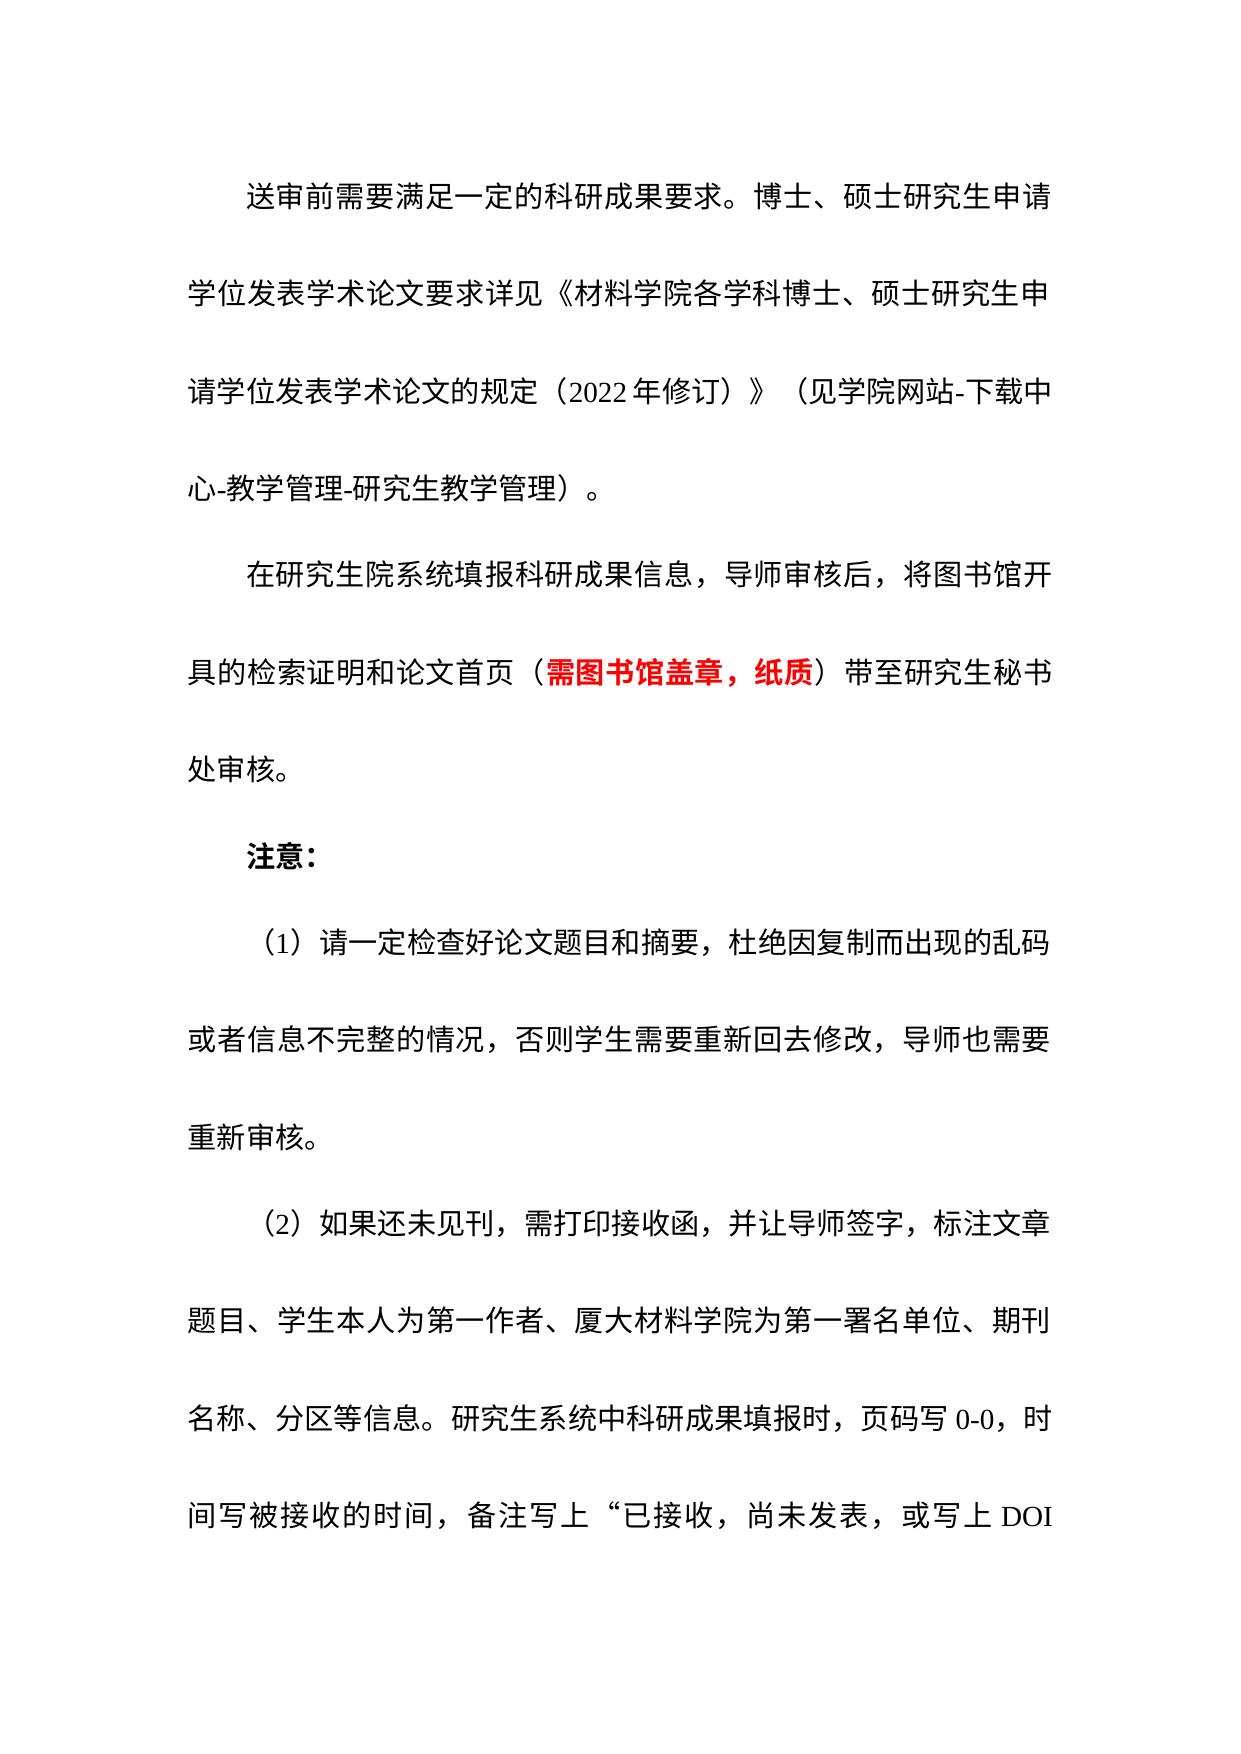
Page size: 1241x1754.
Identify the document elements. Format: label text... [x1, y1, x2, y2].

text 送审前需要满足一定的科研成果要求。博士、硕士研究生申请学位发表学术论文要求详见《材料学院各学科博士、硕士研究生申请学位发表学术论文的规定（2022年修订）》（见学院网站-下载中心-教学管理-研究生教学管理）。 [187, 162, 1053, 519]
text 在研究生院系统填报科研成果信息，导师审核后，将图书馆开具的检索证明和论文首页（需图书馆盖章，纸质）带至研究生秘书处审核。 [187, 541, 1053, 801]
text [187, 1189, 1053, 1547]
text （1）请一定检查好论文题目和摘要，杜绝因复制而出现的乱码或者信息不完整的情况，否则学生需要重新回去修改，导师也需要重新审核。 [187, 908, 1053, 1168]
text 注意： [187, 822, 1053, 887]
